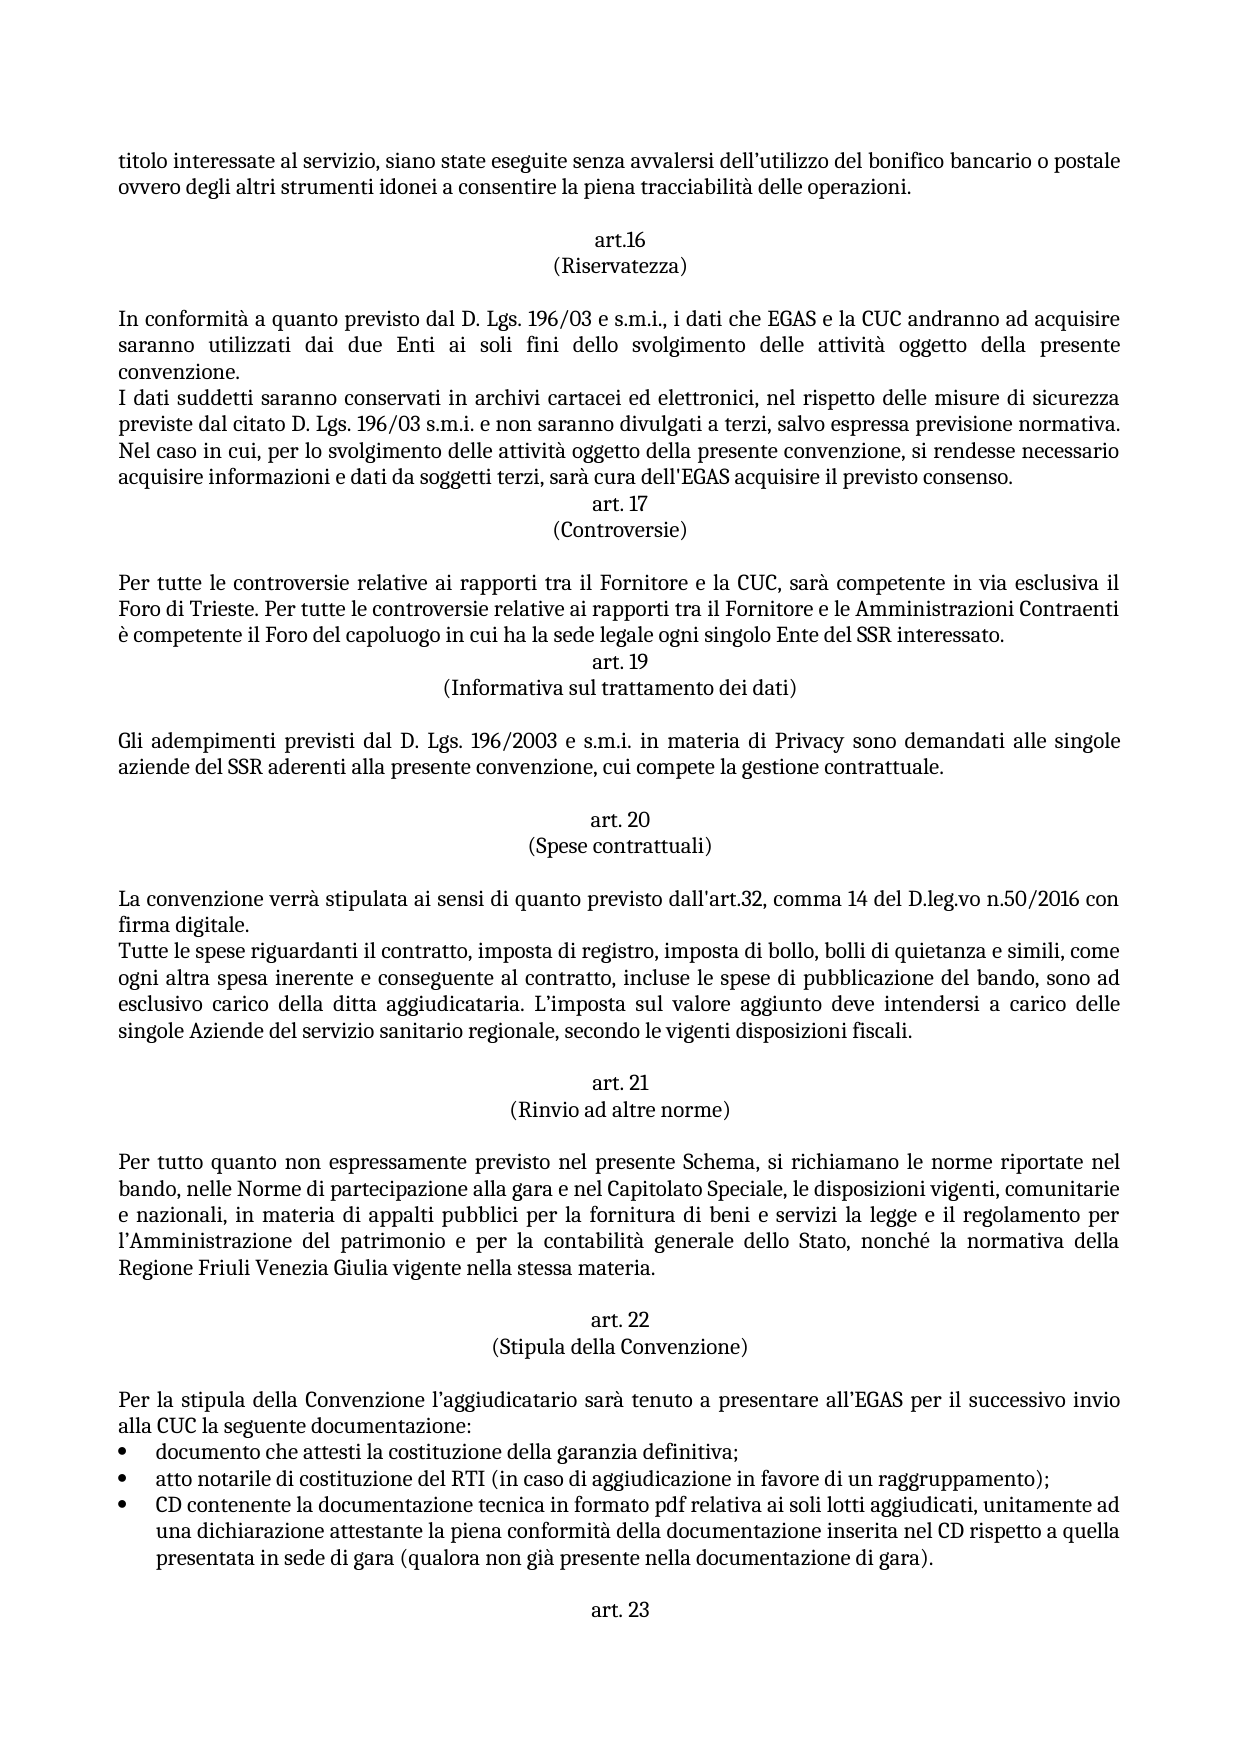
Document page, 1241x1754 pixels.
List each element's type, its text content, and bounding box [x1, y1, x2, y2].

list CD contenente la documentazione tecnica in formato pdf relativa ai soli lotti aggiudicati, unitamente ad una dichiarazione attestante la piena conformità della documentazione inserita nel CD rispetto a quella presentata in sede di gara (qualora non già presente nella documentazione di gara). [118, 1492, 1122, 1571]
text (Controversie) [118, 517, 1122, 543]
text art. 22 [118, 1307, 1122, 1334]
text (Rinvio ad altre norme) [118, 1096, 1122, 1123]
text art. 21 [118, 1070, 1122, 1096]
text art. 19 [118, 648, 1122, 675]
text art.16 [118, 227, 1122, 253]
text Per tutte le controversie relative ai rapporti tra il Fornitore e la CUC, sarà competente in via esclusiva il Foro di Trieste. Per tutte le controversie relative ai rapporti tra il Fornitore e le Amministrazioni Contraenti è competente il Foro del capoluogo in cui ha la sede legale ogni singolo Ente del SSR interessato. [118, 569, 1122, 648]
text art. 17 [118, 490, 1122, 517]
text Per la stipula della Convenzione l’aggiudicatario sarà tenuto a presentare all’EGAS per il successivo invio alla CUC la seguente documentazione: [118, 1386, 1122, 1439]
text Tutte le spese riguardanti il contratto, imposta di registro, imposta di bollo, bolli di quietanza e simili, come ogni altra spesa inerente e conseguente al contratto, incluse le spese di pubblicazione del bando, sono ad esclusivo carico della ditta aggiudicataria. L’imposta sul valore aggiunto deve intendersi a carico delle singole Aziende del servizio sanitario regionale, secondo le vigenti disposizioni fiscali. [118, 938, 1122, 1044]
text (Stipula della Convenzione) [118, 1334, 1122, 1360]
text art. 23 [118, 1597, 1122, 1623]
text La convenzione verrà stipulata ai sensi di quanto previsto dall'art.32, comma 14 del D.leg.vo n.50/2016 con firma digitale. [118, 886, 1122, 938]
text Per tutto quanto non espressamente previsto nel presente Schema, si richiamano le norme riportate nel bando, nelle Norme di partecipazione alla gara e nel Capitolato Speciale, le disposizioni vigenti, comunitarie e nazionali, in materia di appalti pubblici per la fornitura di beni e servizi la legge e il regolamento per l’Amministrazione del patrimonio e per la contabilità generale dello Stato, nonché la normativa della Regione Friuli Venezia Giulia vigente nella stessa materia. [118, 1149, 1122, 1281]
text I dati suddetti saranno conservati in archivi cartacei ed elettronici, nel rispetto delle misure di sicurezza previste dal citato D. Lgs. 196/03 s.m.i. e non saranno divulgati a terzi, salvo espressa previsione normativa. Nel caso in cui, per lo svolgimento delle attività oggetto della presente convenzione, si rendesse necessario acquisire informazioni e dati da soggetti terzi, sarà cura dell'EGAS acquisire il previsto consenso. [118, 385, 1122, 490]
list atto notarile di costituzione del RTI (in caso di aggiudicazione in favore di un raggruppamento); [118, 1465, 1122, 1492]
text (Spese contrattuali) [118, 833, 1122, 859]
text art. 20 [118, 807, 1122, 833]
text Gli adempimenti previsti dal D. Lgs. 196/2003 e s.m.i. in materia di Privacy sono demandati alle singole aziende del SSR aderenti alla presente convenzione, cui compete la gestione contrattuale. [118, 727, 1122, 780]
text In conformità a quanto previsto dal D. Lgs. 196/03 e s.m.i., i dati che EGAS e la CUC andranno ad acquisire saranno utilizzati dai due Enti ai soli fini dello svolgimento delle attività oggetto della presente convenzione. [118, 306, 1122, 385]
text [118, 148, 1122, 200]
text (Informativa sul trattamento dei dati) [118, 675, 1122, 701]
list documento che attesti la costituzione della garanzia definitiva; [118, 1439, 1122, 1465]
text (Riservatezza) [118, 253, 1122, 279]
